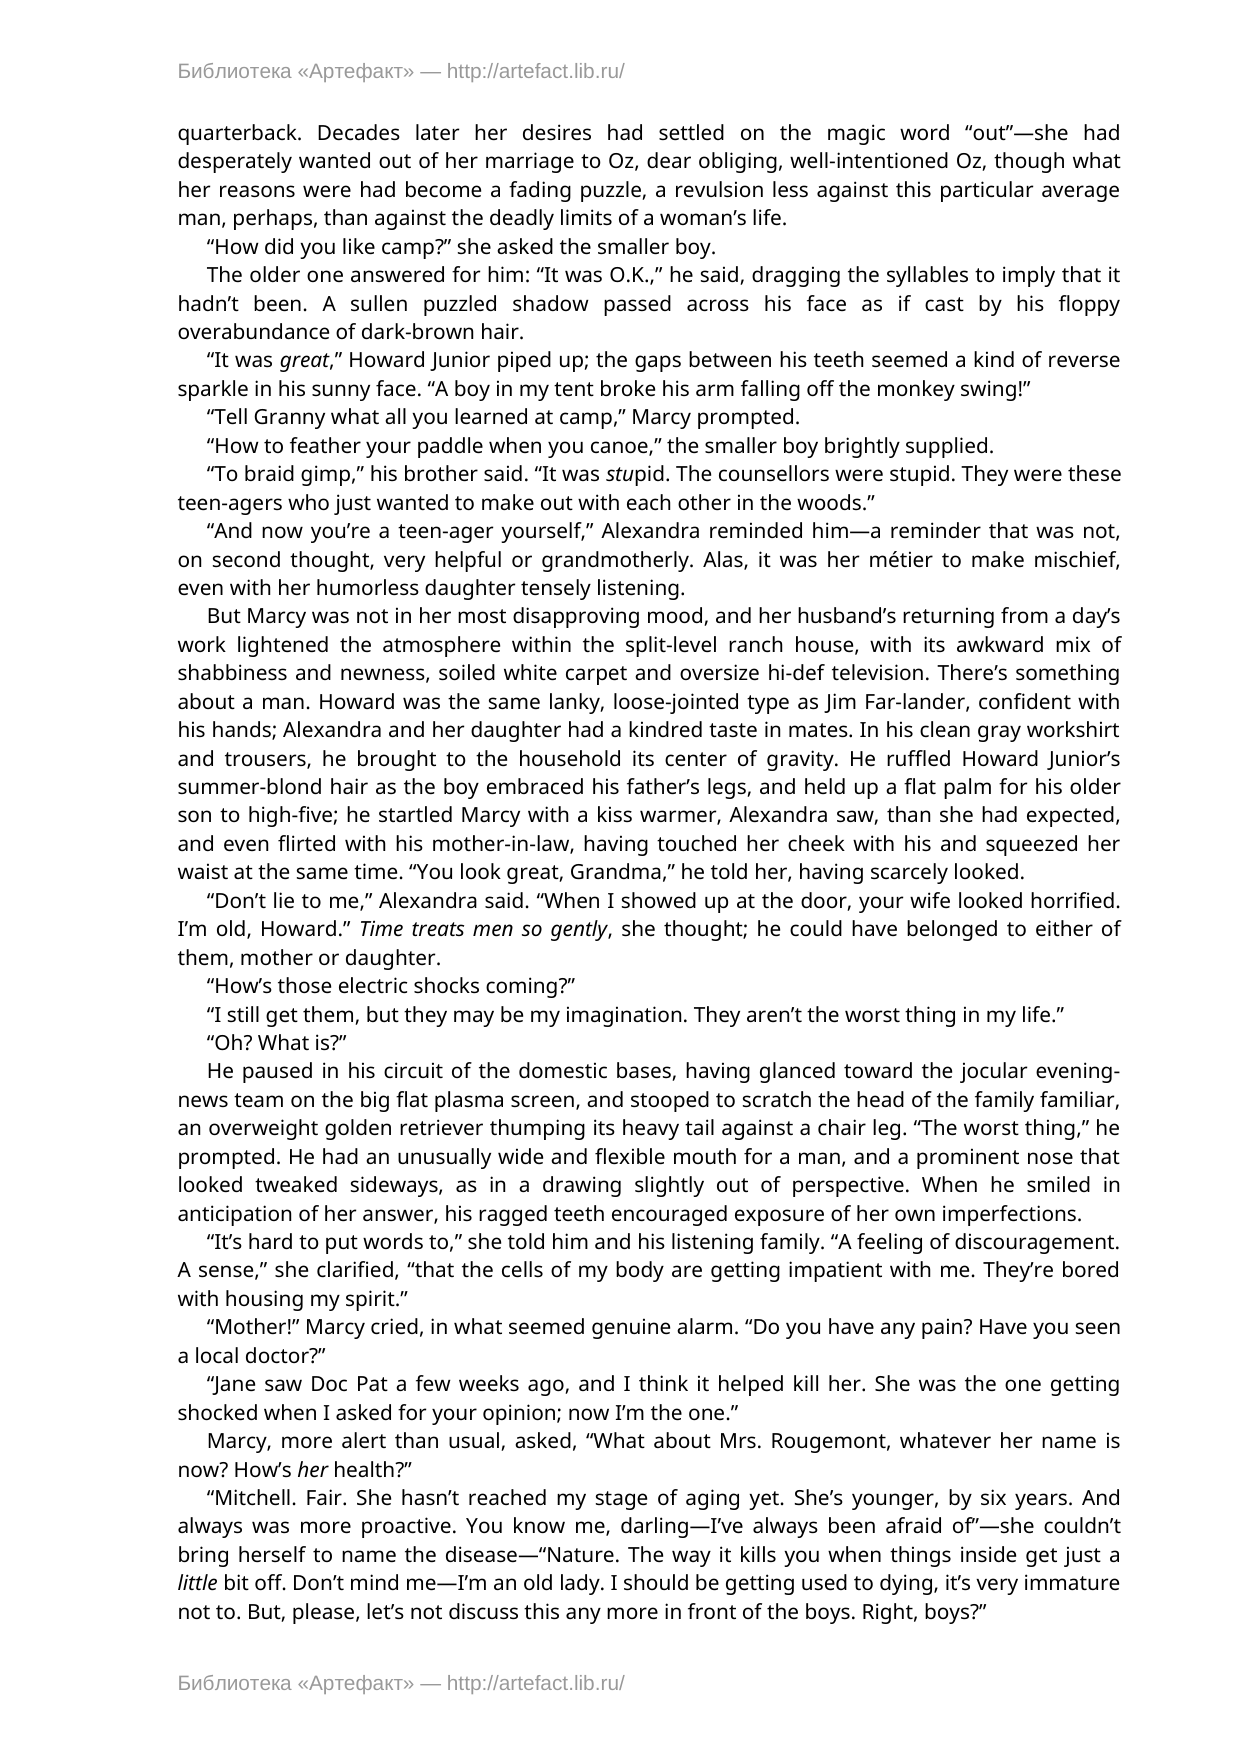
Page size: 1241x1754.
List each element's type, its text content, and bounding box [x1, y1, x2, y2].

text “I still get them, but they may be my imagination. They aren’t the worst thing in my life.” [177, 1000, 1122, 1028]
text “How did you like camp?” she asked the smaller boy. [177, 232, 1122, 260]
text “Jane saw Doc Pat a few weeks ago, and I think it helped kill her. She was the one getting shocked when I asked for your opinion; now I’m the one.” [177, 1369, 1122, 1426]
text “To braid gimp,” his brother said. “It was stupid. The counsellors were stupid. They were these teen-agers who just wanted to make out with each other in the woods.” [177, 459, 1122, 516]
text “It was great,” Howard Junior piped up; the gaps between his teeth seemed a kind of reverse sparkle in his sunny face. “A boy in my tent broke his arm falling off the monkey swing!” [177, 346, 1122, 402]
text But Marcy was not in her most disapproving mood, and her husband’s returning from a day’s work lightened the atmosphere within the split-level ranch house, with its awkward mix of shabbiness and newness, soiled white carpet and oversize hi-def television. There’s something about a man. Howard was the same lanky, loose-jointed type as Jim Far-lander, confident with his hands; Alexandra and her daughter had a kindred taste in mates. In his clean gray workshirt and trousers, he brought to the household its center of gravity. He ruffled Howard Junior’s summer-blond hair as the boy embraced his father’s legs, and held up a flat palm for his older son to high-five; he startled Marcy with a kiss warmer, Alexandra saw, than she had expected, and even flirted with his mother-in-law, having touched her cheek with his and squeezed her waist at the same time. “You look great, Grandma,” he told her, having scarcely looked. [177, 602, 1122, 886]
text “Tell Granny what all you learned at camp,” Marcy prompted. [177, 402, 1122, 431]
text He paused in his circuit of the domestic bases, having glanced toward the jocular evening-news team on the big flat plasma screen, and stooped to scratch the head of the family familiar, an overweight golden retriever thumping its heavy tail against a chair leg. “The worst thing,” he prompted. He had an unusually wide and flexible mouth for a man, and a prominent nose that looked tweaked sideways, as in a drawing slightly out of perspective. When he smiled in anticipation of her answer, his ragged teeth encouraged exposure of her own imperfections. [177, 1057, 1122, 1227]
text “And now you’re a teen-ager yourself,” Alexandra reminded him—a reminder that was not, on second thought, very helpful or grandmotherly. Alas, it was her métier to make mischief, even with her humorless daughter tensely listening. [177, 516, 1122, 602]
text “Mitchell. Fair. She hasn’t reached my stage of aging yet. She’s younger, by six years. And always was more proactive. You know me, darling—I’ve always been afraid of”—she couldn’t bring herself to name the disease—“Nature. The way it kills you when things inside get just a little bit off. Don’t mind me—I’m an old lady. I should be getting used to dying, it’s very immature not to. But, please, let’s not discuss this any more in front of the boys. Right, boys?” [177, 1483, 1122, 1625]
text “Oh? What is?” [177, 1028, 1122, 1057]
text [177, 118, 1122, 232]
text “Don’t lie to me,” Alexandra said. “When I showed up at the door, your wife looked horrified. I’m old, Howard.” Time treats men so gently, she thought; he could have belonged to either of them, mother or daughter. [177, 886, 1122, 971]
text “How’s those electric shocks coming?” [177, 971, 1122, 1000]
text “Mother!” Marcy cried, in what seemed genuine alarm. “Do you have any pain? Have you seen a local doctor?” [177, 1312, 1122, 1369]
text Marcy, more alert than usual, asked, “What about Mrs. Rougemont, whatever her name is now? How’s her health?” [177, 1426, 1122, 1483]
text “It’s hard to put words to,” she told him and his listening family. “A feeling of discouragement. A sense,” she clarified, “that the cells of my body are getting impatient with me. They’re bored with housing my spirit.” [177, 1227, 1122, 1312]
text “How to feather your paddle when you canoe,” the smaller boy brightly supplied. [177, 431, 1122, 459]
text The older one answered for him: “It was O.K.,” he said, dragging the syllables to imply that it hadn’t been. A sullen puzzled shadow passed across his face as if cast by his floppy overabundance of dark-brown hair. [177, 260, 1122, 346]
